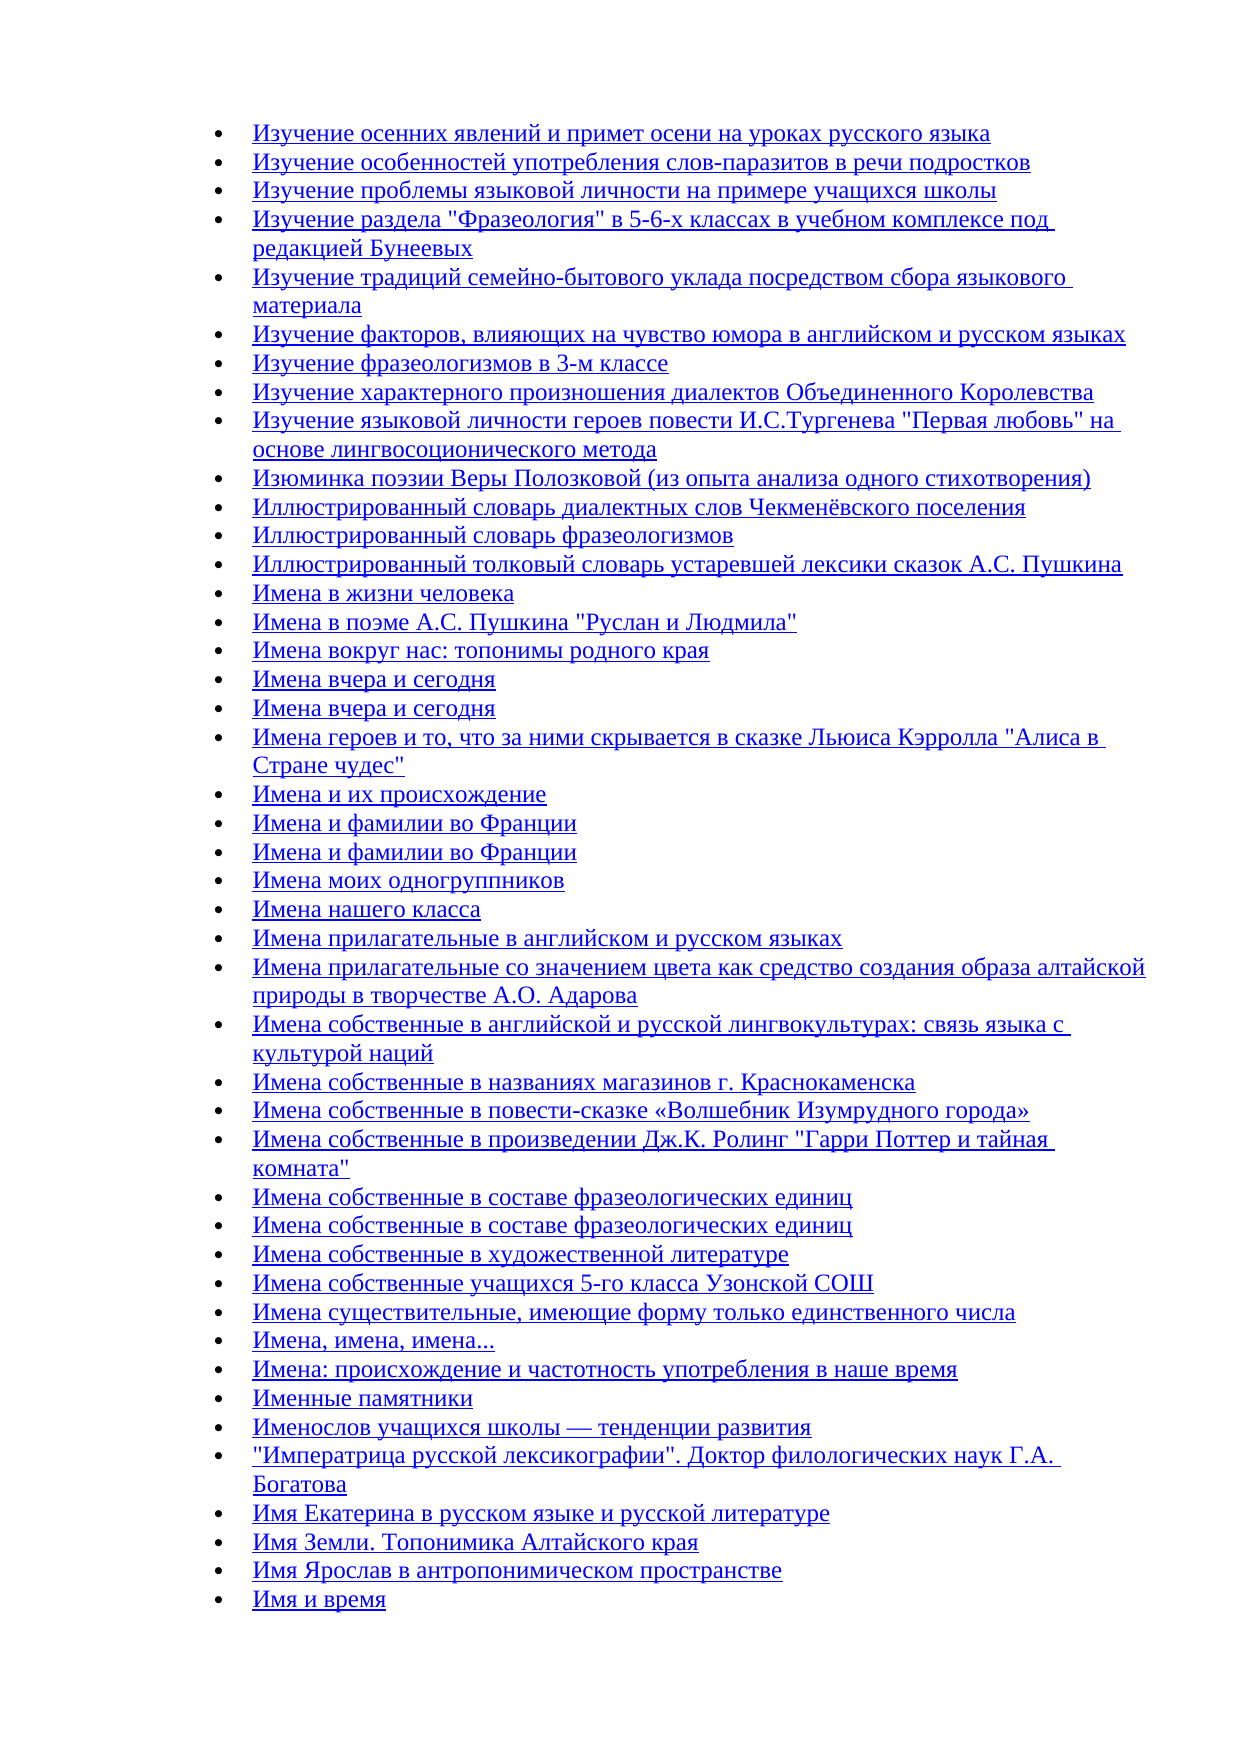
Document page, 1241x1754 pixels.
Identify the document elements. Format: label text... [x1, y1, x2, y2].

list Изучение языковой личности героев повести И.С.Тургенева "Первая любовь" на основе лингвосоционического метода [215, 406, 1152, 463]
list Изюминка поэзии Веры Полозковой (из опыта анализа одного стихотворения) [215, 463, 1152, 492]
list Имена собственные в составе фразеологических единиц [215, 1211, 1152, 1239]
list Имя и время [215, 1584, 1152, 1613]
list Имена нашего класса [215, 894, 1152, 923]
list Имена собственные в названиях магазинов г. Краснокаменска [215, 1067, 1152, 1096]
list Имена собственные в произведении Дж.К. Ролинг "Гарри Поттер и тайная комната" [215, 1124, 1152, 1182]
list Изучение характерного произношения диалектов Объединенного Королевства [215, 377, 1152, 406]
list Имена прилагательные со значением цвета как средство создания образа алтайской природы в творчестве А.О. Адарова [215, 952, 1152, 1009]
list Имена собственные в художественной литературе [215, 1239, 1152, 1268]
list Имена вчера и сегодня [215, 693, 1152, 722]
list Имена собственные в составе фразеологических единиц [215, 1182, 1152, 1211]
list Имена и фамилии во Франции [215, 808, 1152, 837]
list Изучение традиций семейно-бытового уклада посредством сбора языкового материала [215, 262, 1152, 319]
list Изучение факторов, влияющих на чувство юмора в английском и русском языках [215, 319, 1152, 348]
list Имена моих одногруппников [215, 866, 1152, 894]
list "Императрица русской лексикографии". Доктор филологических наук Г.А. Богатова [215, 1441, 1152, 1498]
list Имена и их происхождение [215, 779, 1152, 808]
list Имя Земли. Топонимика Алтайского края [215, 1527, 1152, 1556]
list Иллюстрированный толковый словарь устаревшей лексики сказок А.С. Пушкина [215, 549, 1152, 578]
list Изучение особенностей употребления слов-паразитов в речи подростков [215, 147, 1152, 176]
list Имена собственные в английской и русской лингвокультурах: связь языка с культурой наций [215, 1009, 1152, 1067]
list Изучение осенних явлений и примет осени на уроках русского языка [215, 118, 1152, 147]
list Имена героев и то, что за ними скрывается в сказке Льюиса Кэрролла "Алиса в Стране чудес" [215, 722, 1152, 779]
list Имена в жизни человека [215, 578, 1152, 607]
list Изучение проблемы языковой личности на примере учащихся школы [215, 176, 1152, 204]
list Имена вчера и сегодня [215, 664, 1152, 693]
list Имя Ярослав в антропонимическом пространстве [215, 1556, 1152, 1584]
list Имена в поэме А.С. Пушкина "Руслан и Людмила" [215, 607, 1152, 636]
list Имена собственные в повести-сказке «Волшебник Изумрудного города» [215, 1096, 1152, 1124]
list Изучение фразеологизмов в 3-м классе [215, 348, 1152, 377]
list Имена вокруг нас: топонимы родного края [215, 636, 1152, 664]
list Иллюстрированный словарь диалектных слов Чекменёвского поселения [215, 492, 1152, 521]
list Имена прилагательные в английском и русском языках [215, 923, 1152, 952]
list Именослов учащихся школы — тенденции развития [215, 1412, 1152, 1441]
list Имена собственные учащихся 5-го класса Узонской СОШ [215, 1268, 1152, 1297]
list Имена и фамилии во Франции [215, 837, 1152, 866]
list Имена существительные, имеющие форму только единственного числа [215, 1297, 1152, 1326]
list Имя Екатерина в русском языке и русской литературе [215, 1498, 1152, 1527]
list Имена, имена, имена... [215, 1326, 1152, 1354]
list Иллюстрированный словарь фразеологизмов [215, 521, 1152, 549]
list Изучение раздела "Фразеология" в 5-6-х классах в учебном комплексе под редакцией Бунеевых [215, 204, 1152, 262]
list Имена: происхождение и частотность употребления в наше время [215, 1354, 1152, 1383]
list Именные памятники [215, 1383, 1152, 1412]
